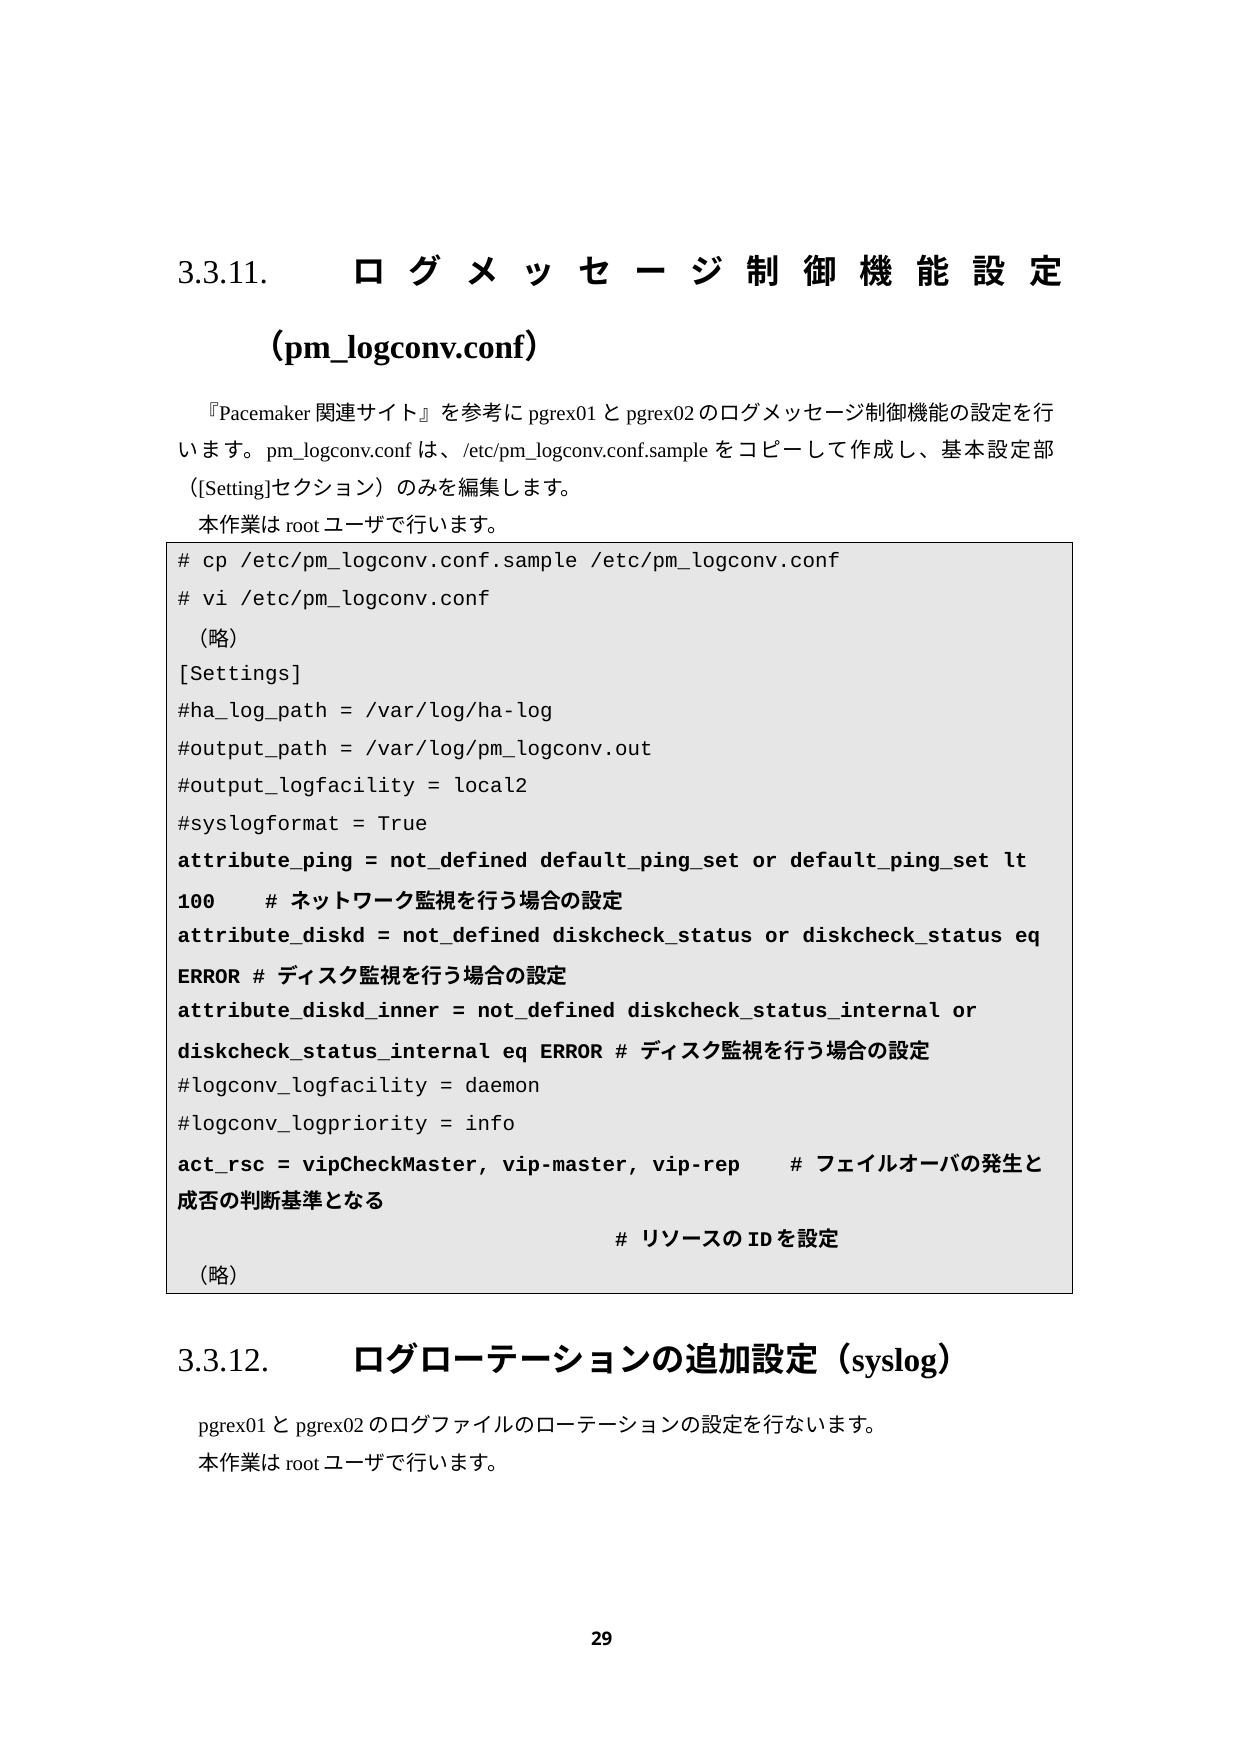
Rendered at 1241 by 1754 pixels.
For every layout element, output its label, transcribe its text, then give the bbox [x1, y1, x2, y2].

text 本作業はrootユーザで行います。 [177, 505, 1054, 542]
text pgrex01とpgrex02のログファイルのローテーションの設定を行ないます。 [177, 1405, 1054, 1442]
subtitle ログメッセージ制御機能設定（pm_logconv.conf） [177, 232, 1063, 382]
table_header # cp /etc/pm_logconv.conf.sample /etc/pm_logconv.conf # vi /etc/pm_logconv.conf （略） [Settings] #ha_log_path = /var/log/ha-log #output_path = /var/log/pm_logconv.out #output_logfacility = local2 #syslogformat = True attribute_ping = not_defined default_ping_set or default_ping_set lt 100 # ネットワーク監視を行う場合の設定 attribute_diskd = not_defined diskcheck_status or diskcheck_status eq ERROR # ディスク監視を行う場合の設定 attribute_diskd_inner = not_defined diskcheck_status_internal or diskcheck_status_internal eq ERROR # ディスク監視を行う場合の設定 #logconv_logfacility = daemon #logconv_logpriority = info act_rsc = vipCheckMaster, vip-master, vip-rep # フェイルオーバの発生と成否の判断基準となる # リソースのIDを設定 （略） [167, 543, 1072, 1293]
text 本作業はrootユーザで行います。 [177, 1442, 1054, 1480]
text 『Pacemaker関連サイト』を参考にpgrex01とpgrex02のログメッセージ制御機能の設定を行います。pm_logconv.confは、/etc/pm_logconv.conf.sampleをコピーして作成し、基本設定部（[Setting]セクション）のみを編集します。 [177, 392, 1054, 505]
subtitle ログローテーションの追加設定（syslog） [177, 1319, 1063, 1394]
